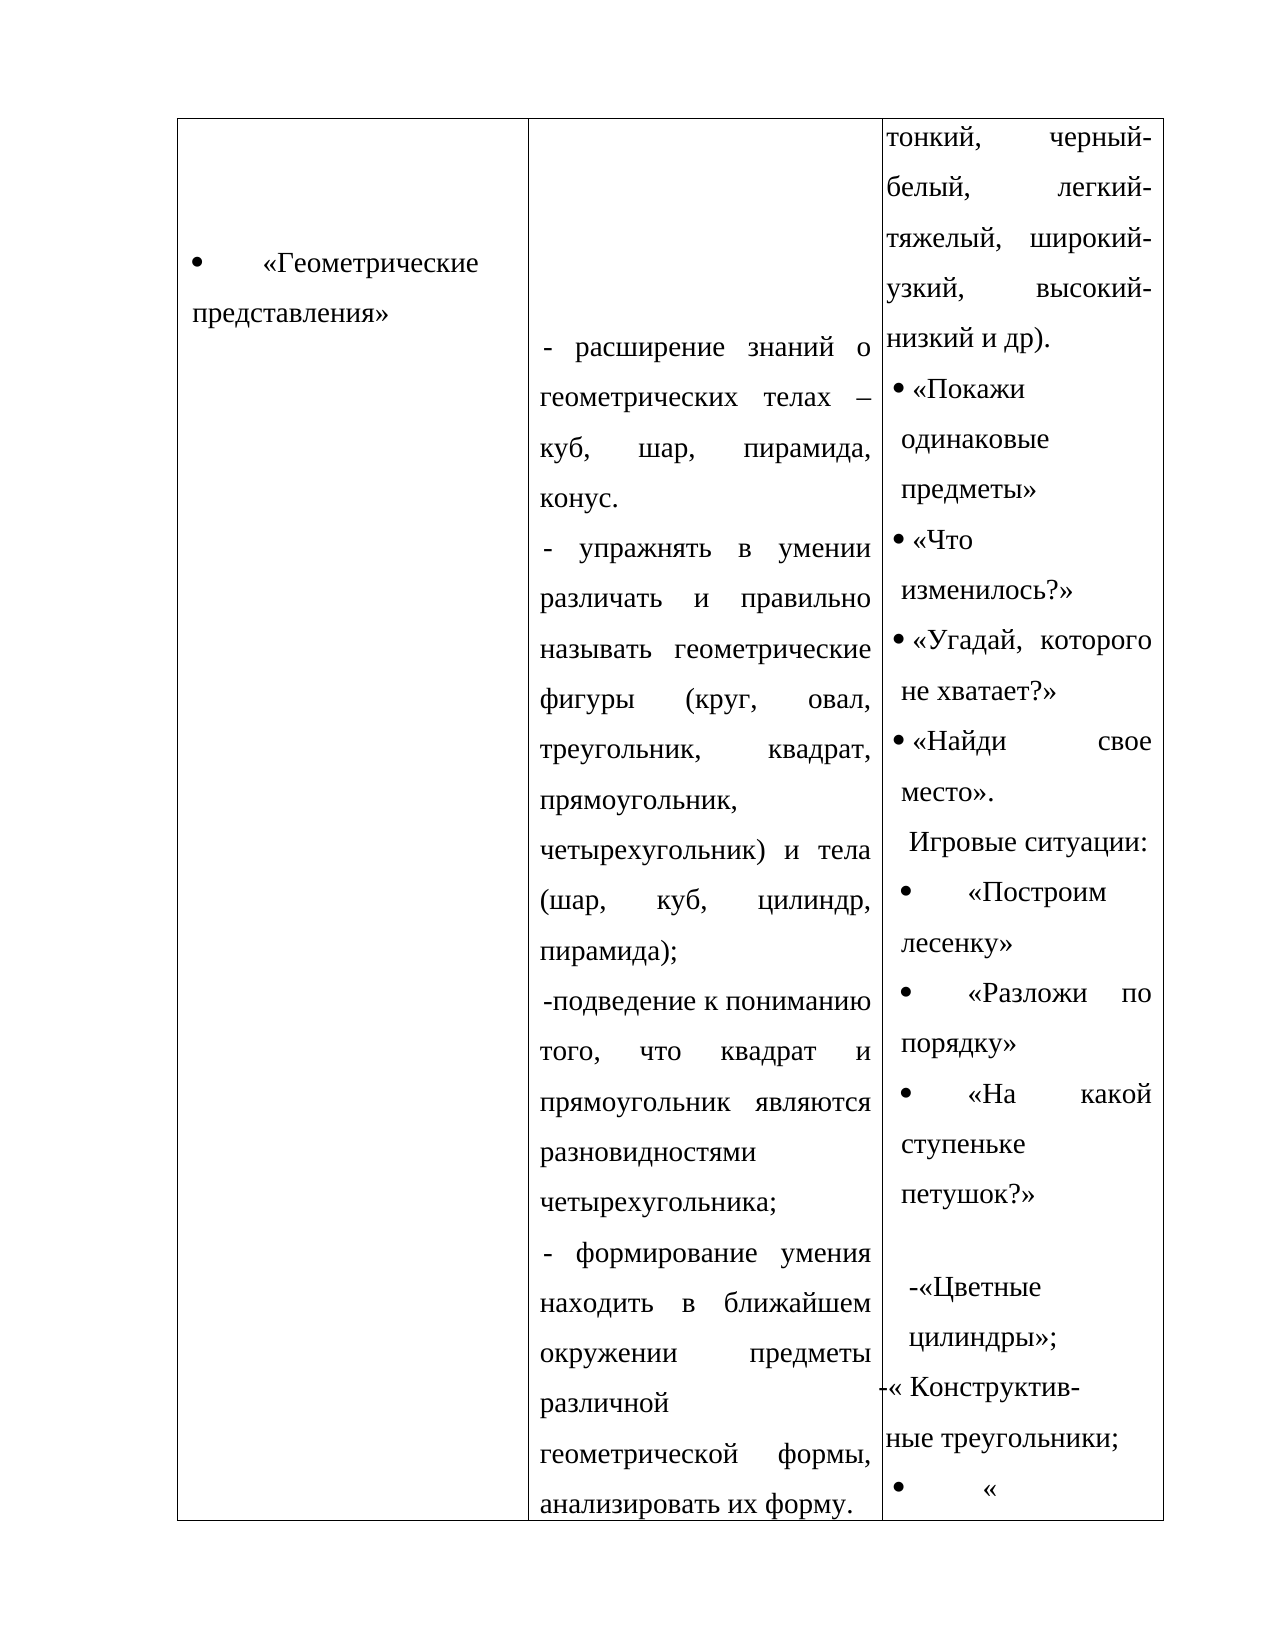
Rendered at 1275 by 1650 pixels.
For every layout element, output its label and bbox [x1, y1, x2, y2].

table_cell [529, 119, 882, 1520]
table_cell [883, 119, 1163, 1520]
table_cell [178, 119, 528, 1520]
